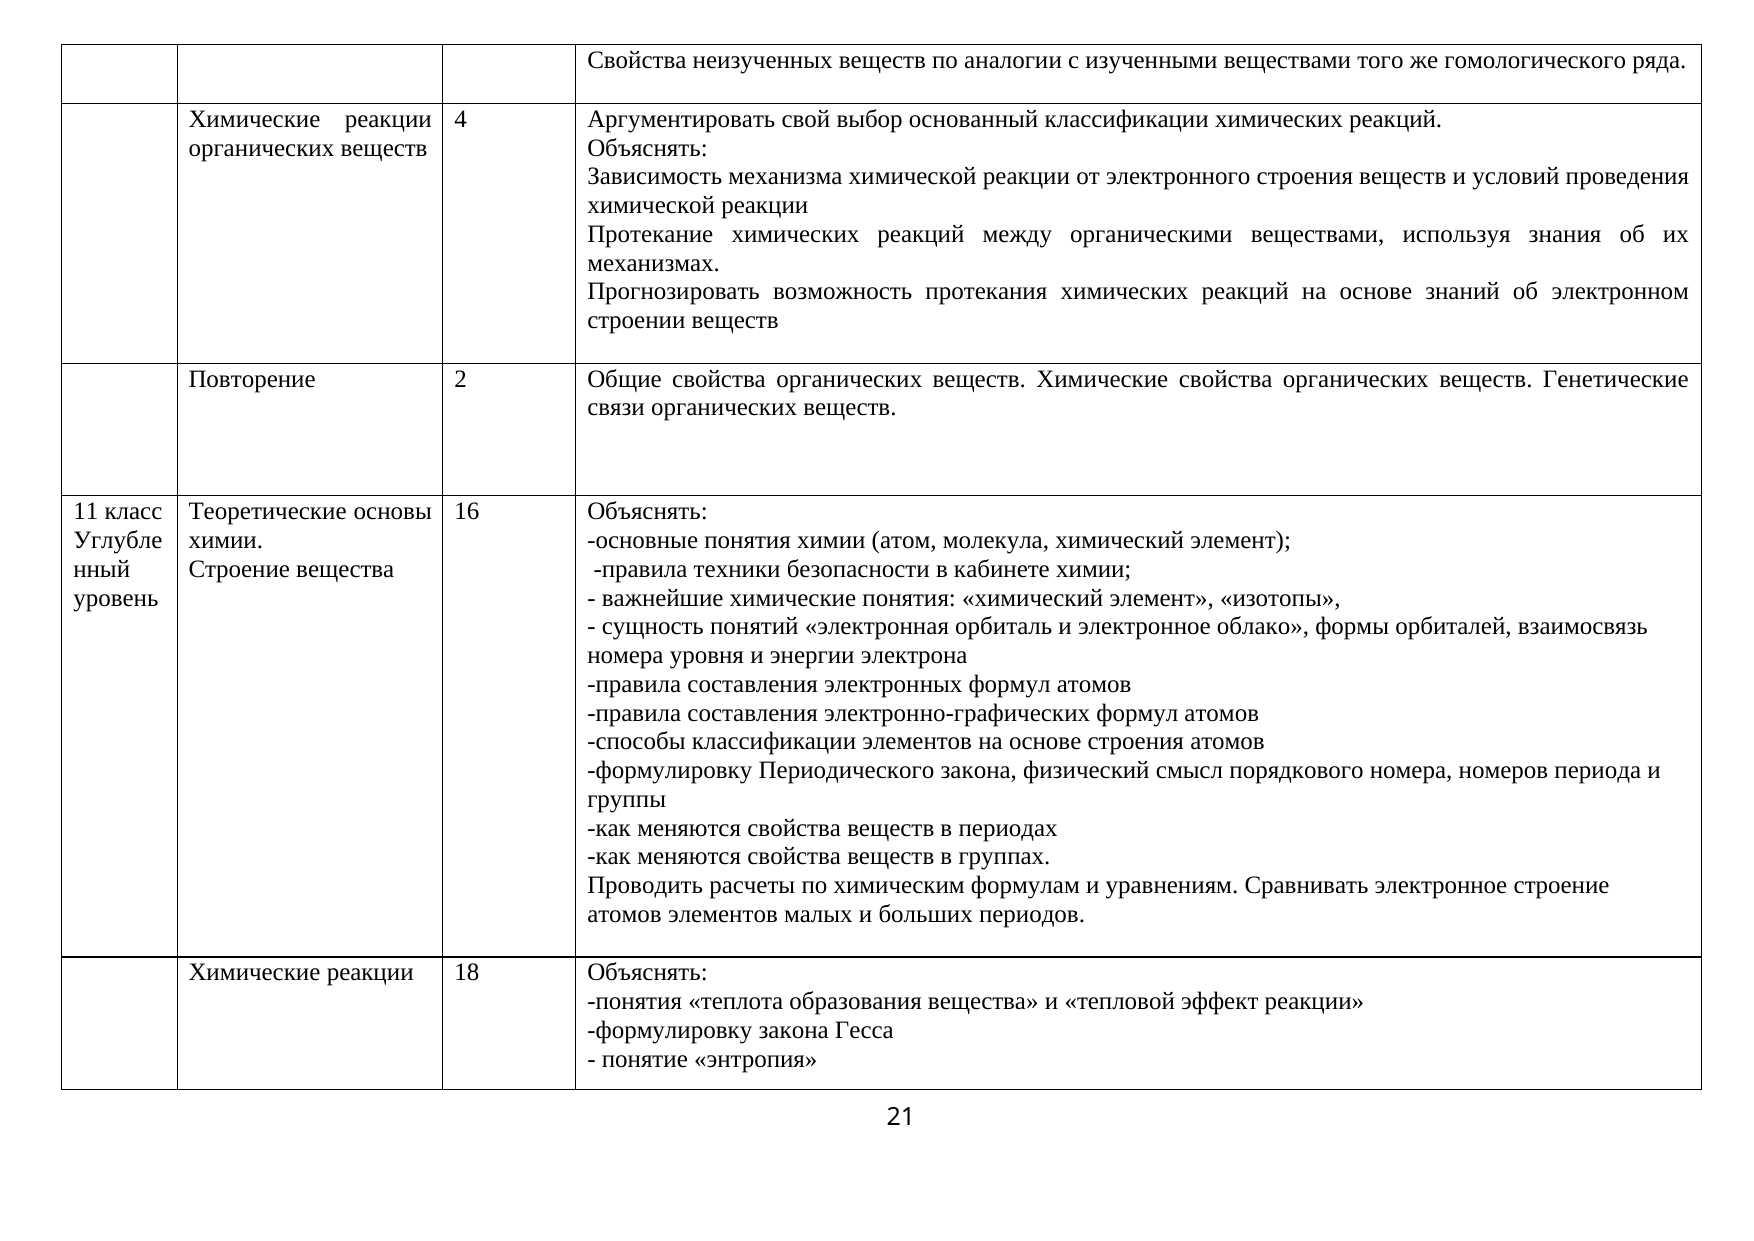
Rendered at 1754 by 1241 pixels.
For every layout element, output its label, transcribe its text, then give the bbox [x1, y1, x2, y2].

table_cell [178, 45, 442, 103]
table_cell 18 [443, 958, 575, 1089]
table_cell [62, 104, 177, 363]
table_cell Химические реакции органических веществ [178, 104, 442, 363]
table_cell 11 класс Углубленный уровень [62, 496, 177, 956]
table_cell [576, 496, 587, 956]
table_cell 4 [443, 104, 575, 363]
table_cell [62, 958, 177, 1089]
table_cell Аргументировать свой выбор основанный классификации химических реакций. Объяснять: Зависимость механизма химической реакции от электронного строения веществ и условий проведения химической реакции Протекание химических реакций между органическими веществами, используя знания об их механизмах. Прогнозировать возможность протекания химических реакций на основе знаний об электронном строении веществ [576, 104, 1701, 363]
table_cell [576, 45, 1701, 103]
table_cell [62, 364, 177, 495]
table_cell 10 [443, 45, 575, 103]
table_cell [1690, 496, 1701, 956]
table_cell Повторение [178, 364, 442, 495]
table_cell Общие свойства органических веществ. Химические свойства органических веществ. Генетические связи органических веществ. [576, 364, 1701, 495]
table_cell Химические реакции [178, 958, 442, 1089]
table_cell Теоретические основы химии. Строение вещества [178, 496, 442, 956]
table_cell 2 [443, 364, 575, 495]
table_cell [62, 45, 177, 103]
table_cell 16 [443, 496, 575, 956]
